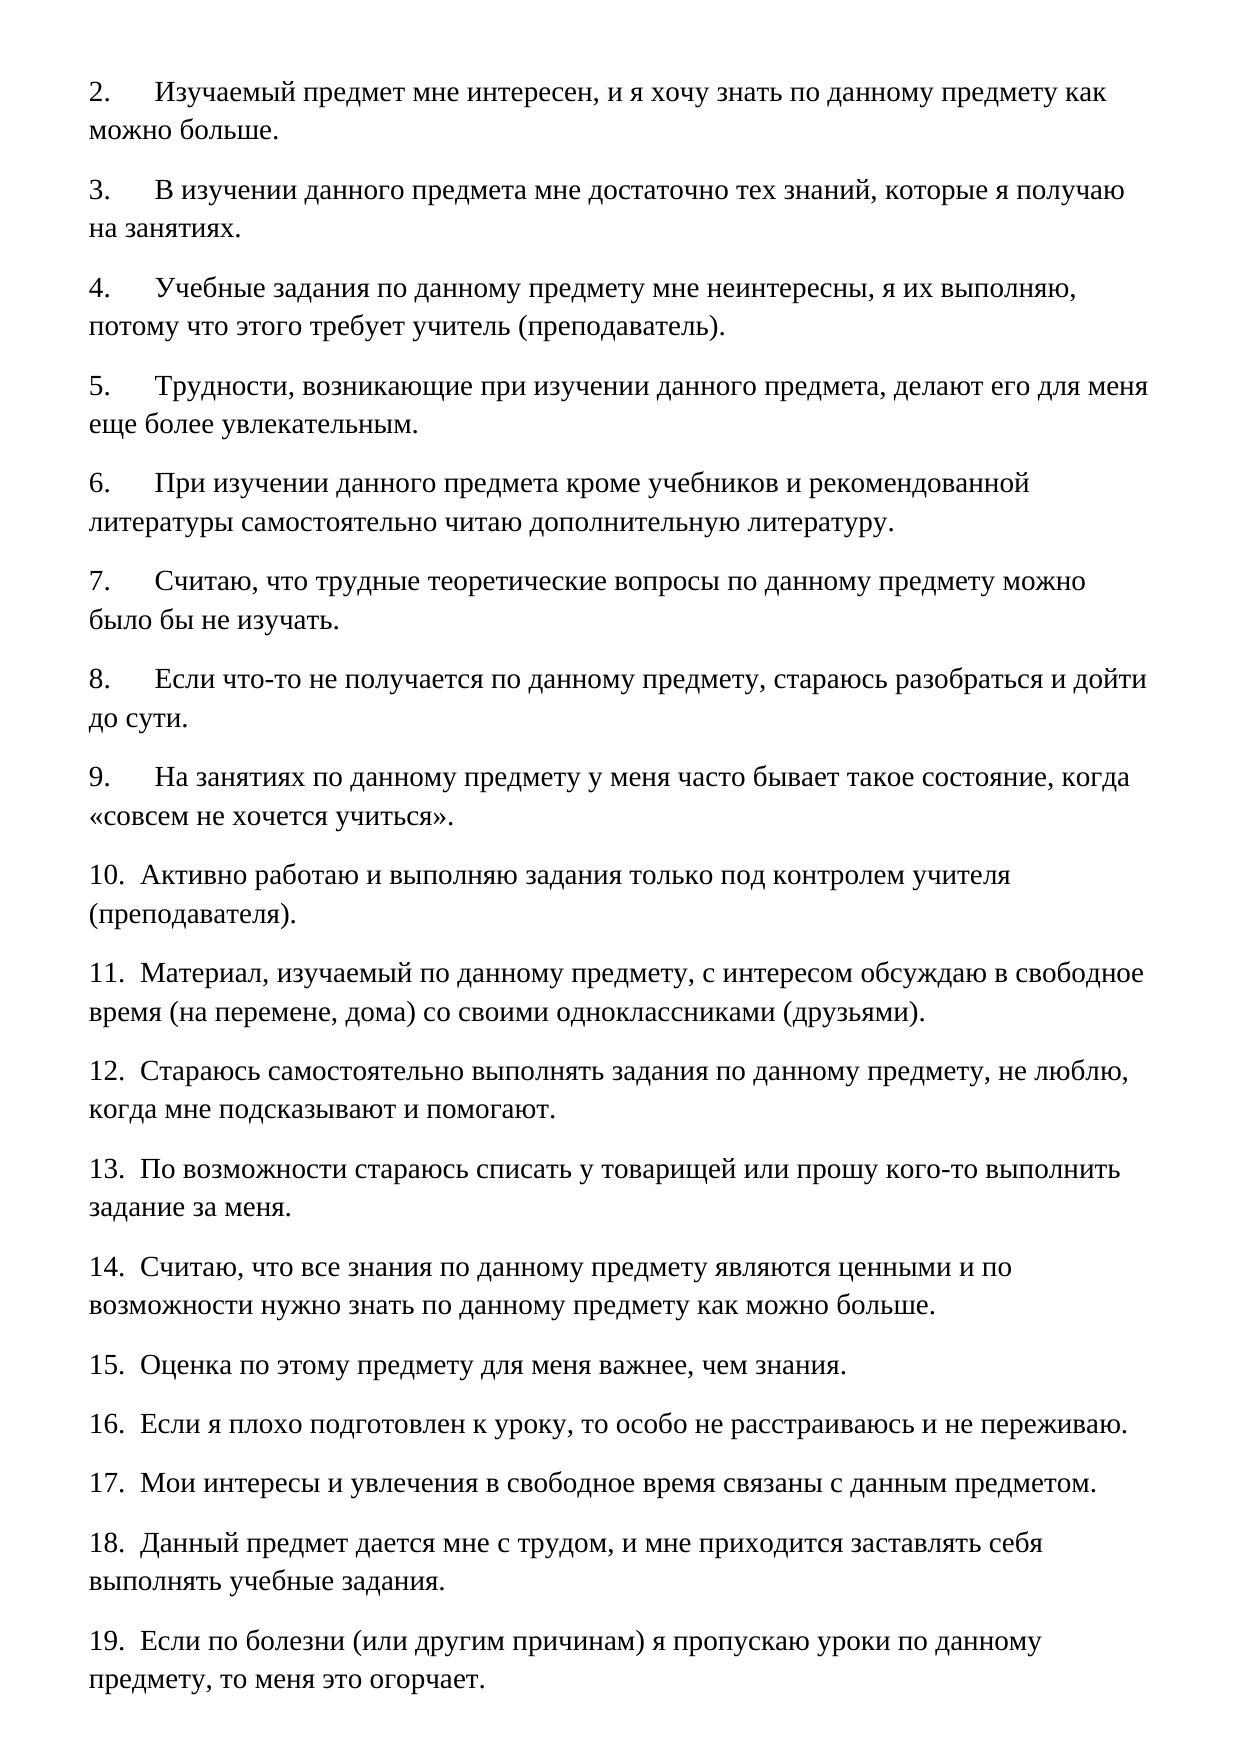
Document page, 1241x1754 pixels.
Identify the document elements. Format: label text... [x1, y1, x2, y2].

text 12. Стараюсь самостоятельно выполнять задания по данному предмету, не люблю, когда мне подсказывают и помогают. [89, 1053, 1152, 1125]
text 9. На занятиях по данному предмету у меня часто бывает такое состояние, когда «совсем не хочется учиться». [89, 759, 1152, 831]
text 2. Изучаемый предмет мне интересен, и я хочу знать по данному предмету как можно больше. [89, 74, 1152, 146]
text 19. Если по болезни (или другим причинам) я пропускаю уроки по данному предмету, то меня это огорчает. [89, 1623, 1152, 1695]
text 14. Считаю, что все знания по данному предмету являются ценными и по возможности нужно знать по данному предмету как можно больше. [89, 1249, 1152, 1321]
text 10. Активно работаю и выполняю задания только под контролем учителя (преподавателя). [89, 857, 1152, 929]
text 11. Материал, изучаемый по данному предмету, с интересом обсуждаю в свободное время (на перемене, дома) со своими одноклассниками (друзьями). [89, 955, 1152, 1027]
text 7. Считаю, что трудные теоретические вопросы по данному предмету можно было бы не изучать. [89, 563, 1152, 636]
text 6. При изучении данного предмета кроме учебников и рекомендованной литературы самостоятельно читаю дополнительную литературу. [89, 466, 1152, 538]
text 15. Оценка по этому предмету для меня важнее, чем знания. [89, 1347, 1152, 1380]
text 8. Если что-то не получается по данному предмету, стараюсь разобраться и дойти до сути. [89, 661, 1152, 733]
text 13. По возможности стараюсь списать у товарищей или прошу кого-то выполнить задание за меня. [89, 1151, 1152, 1223]
text 18. Данный предмет дается мне с трудом, и мне приходится заставлять себя выполнять учебные задания. [89, 1525, 1152, 1597]
text 4. Учебные задания по данному предмету мне неинтересны, я их выполняю, потому что этого требует учитель (преподаватель). [89, 270, 1152, 342]
text 5. Трудности, возникающие при изучении данного предмета, делают его для меня еще более увлекательным. [89, 368, 1152, 440]
text 3. В изучении данного предмета мне достаточно тех знаний, которые я получаю на занятиях. [89, 172, 1152, 244]
text 16. Если я плохо подготовлен к уроку, то особо не расстраиваюсь и не переживаю. [89, 1406, 1152, 1440]
text 17. Мои интересы и увлечения в свободное время связаны с данным предметом. [89, 1466, 1152, 1499]
